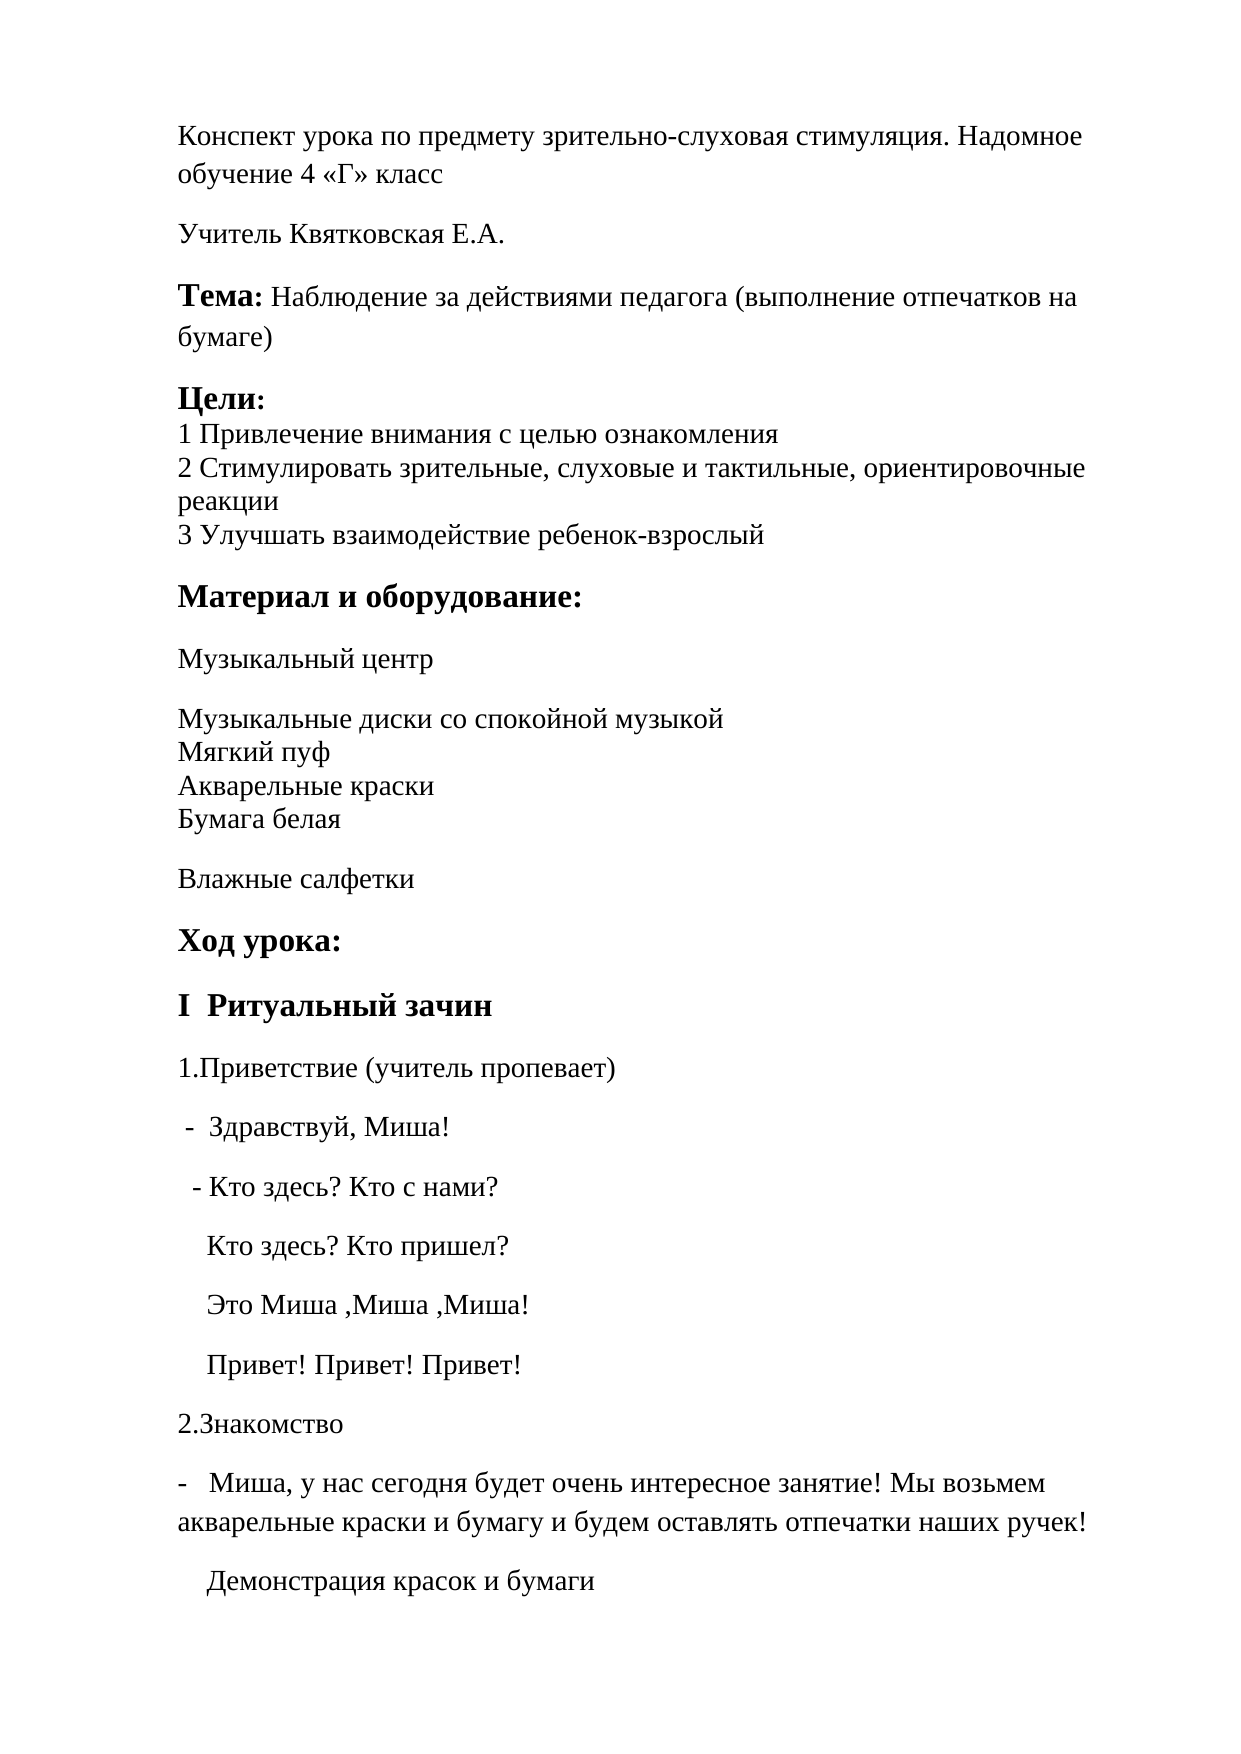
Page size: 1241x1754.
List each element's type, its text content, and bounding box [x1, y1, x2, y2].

text Кто здесь? Кто пришел? [177, 1228, 1152, 1262]
text Ход урока: [177, 920, 1152, 958]
text Цели: [177, 378, 1152, 416]
text Привет! Привет! Привет! [177, 1347, 1152, 1380]
text 1 Привлечение внимания с целью ознакомления [177, 416, 1152, 450]
text 2.Знакомство [177, 1406, 1152, 1440]
text Это Миша ,Миша ,Миша! [177, 1287, 1152, 1321]
text - Кто здесь? Кто с нами? [177, 1169, 1152, 1202]
text Влажные салфетки [177, 861, 1152, 894]
text Конспект урока по предмету зрительно-слуховая стимуляция. Надомное обучение 4 «Г» класс [177, 118, 1152, 190]
text 3 Улучшать взаимодействие ребенок-взрослый [177, 517, 1152, 551]
text - Здравствуй, Миша! [177, 1109, 1152, 1143]
text Музыкальный центр [177, 641, 1152, 675]
text - Миша, у нас сегодня будет очень интересное занятие! Мы возьмем акварельные краски и бумагу и будем оставлять отпечатки наших ручек! [177, 1466, 1152, 1538]
text Бумага белая [177, 801, 1152, 835]
text Музыкальные диски со спокойной музыкой [177, 701, 1152, 734]
text Материал и оборудование: [177, 576, 1152, 615]
text Демонстрация красок и бумаги [177, 1563, 1152, 1597]
text Акварельные краски [177, 768, 1152, 801]
text Учитель Квятковская Е.А. [177, 216, 1152, 249]
text Мягкий пуф [177, 734, 1152, 768]
text Тема: Наблюдение за действиями педагога (выполнение отпечатков на бумаге) [177, 275, 1152, 352]
text 2 Стимулировать зрительные, слуховые и тактильные, ориентировочные реакции [177, 450, 1152, 517]
text 1.Приветствие (учитель пропевает) [177, 1050, 1152, 1083]
text I Ритуальный зачин [177, 985, 1152, 1023]
